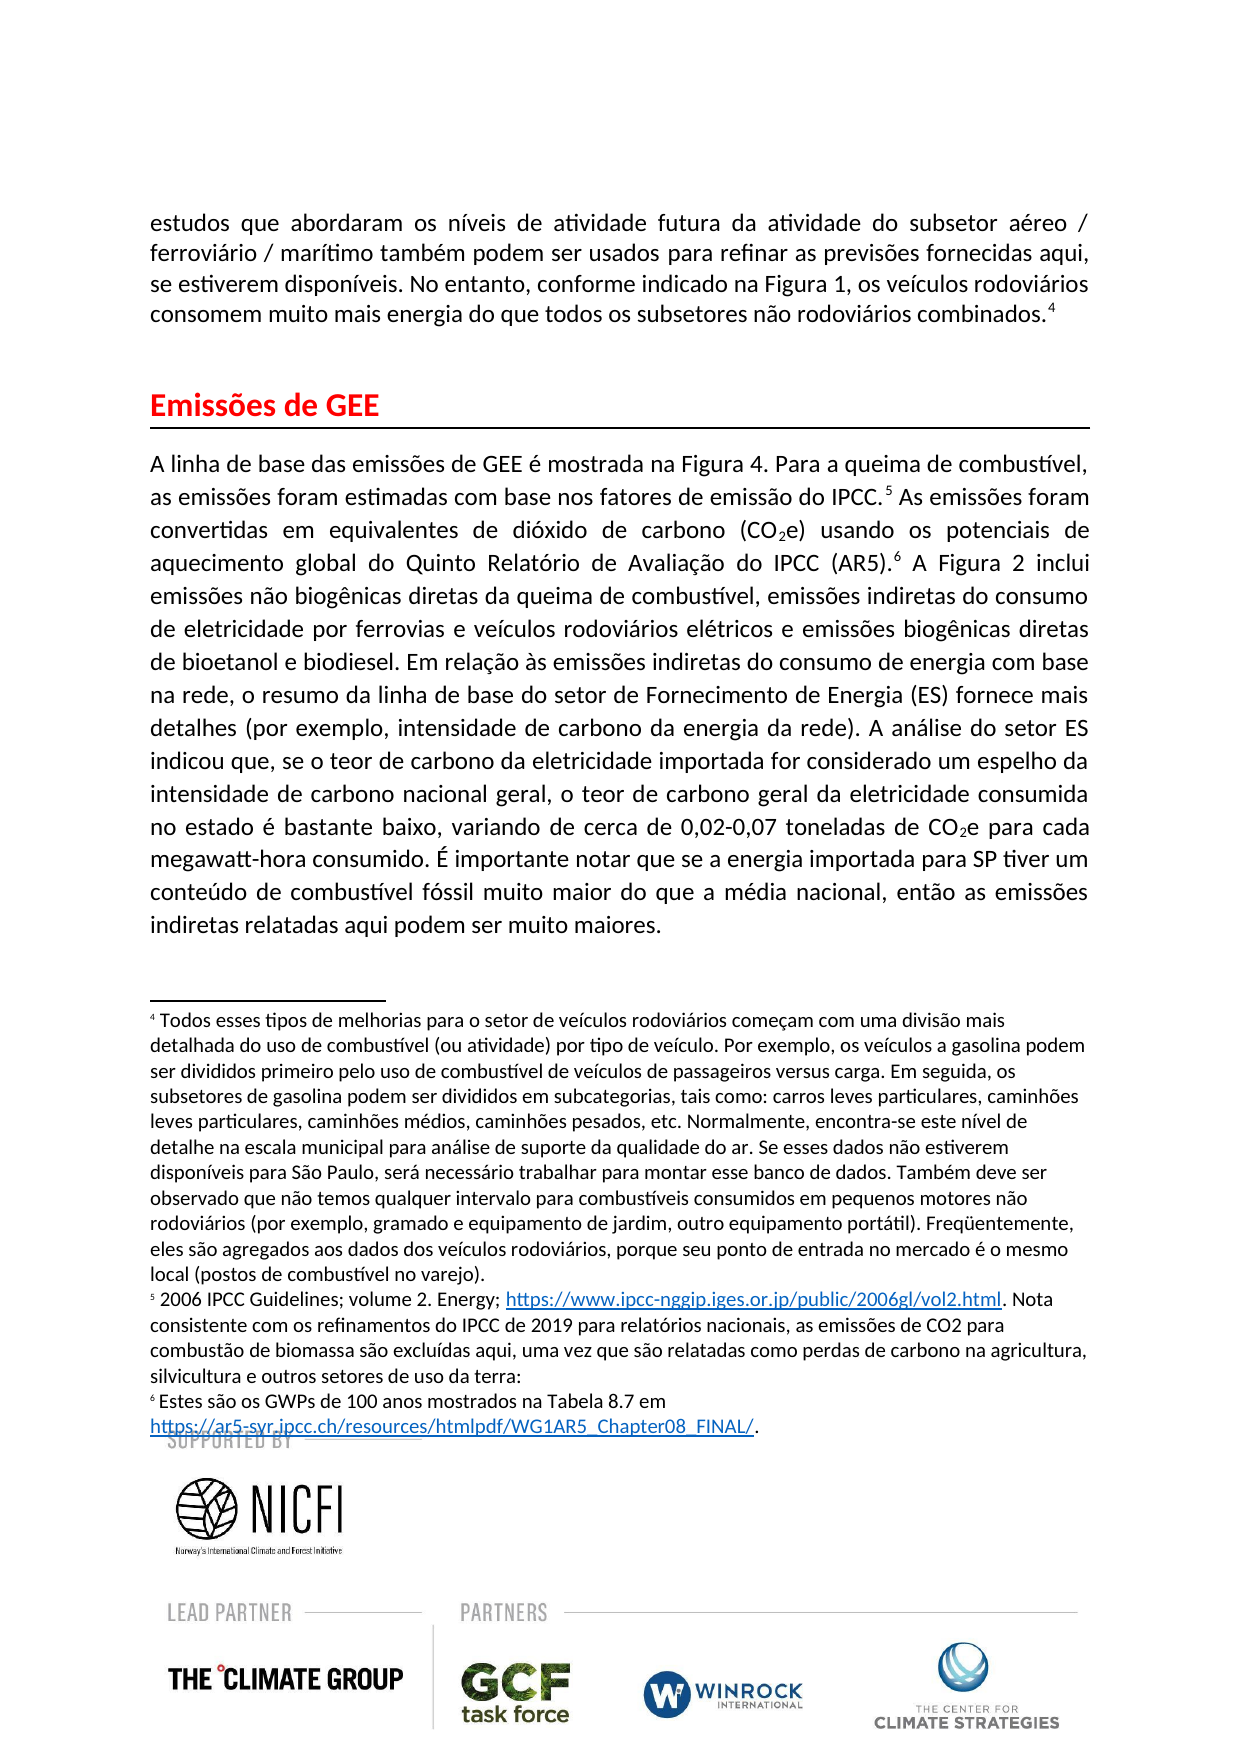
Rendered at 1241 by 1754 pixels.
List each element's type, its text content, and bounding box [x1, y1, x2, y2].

picture [150, 1413, 1091, 1754]
subtitle Emissões de GEE [150, 384, 1090, 427]
text A linha de base das emissões de GEE é mostrada na Figura 4. Para a queima de combustível, as emissões foram estimadas com base nos fatores de emissão do IPCC. As emissões foram convertidas em equivalentes de dióxido de carbono (CO2e) usando os potenciais de aquecimento global do Quinto Relatório de Avaliação do IPCC (AR5). A Figura 2 inclui emissões não biogênicas diretas da queima de combustível, emissões indiretas do consumo de eletricidade por ferrovias e veículos rodoviários elétricos e emissões biogênicas diretas de bioetanol e biodiesel. Em relação às emissões indiretas do consumo de energia com base na rede, o resumo da linha de base do setor de Fornecimento de Energia (ES) fornece mais detalhes (por exemplo, intensidade de carbono da energia da rede). A análise do setor ES indicou que, se o teor de carbono da eletricidade importada for considerado um espelho da intensidade de carbono nacional geral, o teor de carbono geral da eletricidade consumida no estado é bastante baixo, variando de cerca de 0,02-0,07 toneladas de CO2e para cada megawatt-hora consumido. É importante notar que se a energia importada para SP tiver um conteúdo de combustível fóssil muito maior do que a média nacional, então as emissões indiretas relatadas aqui podem ser muito maiores. [150, 449, 1090, 940]
